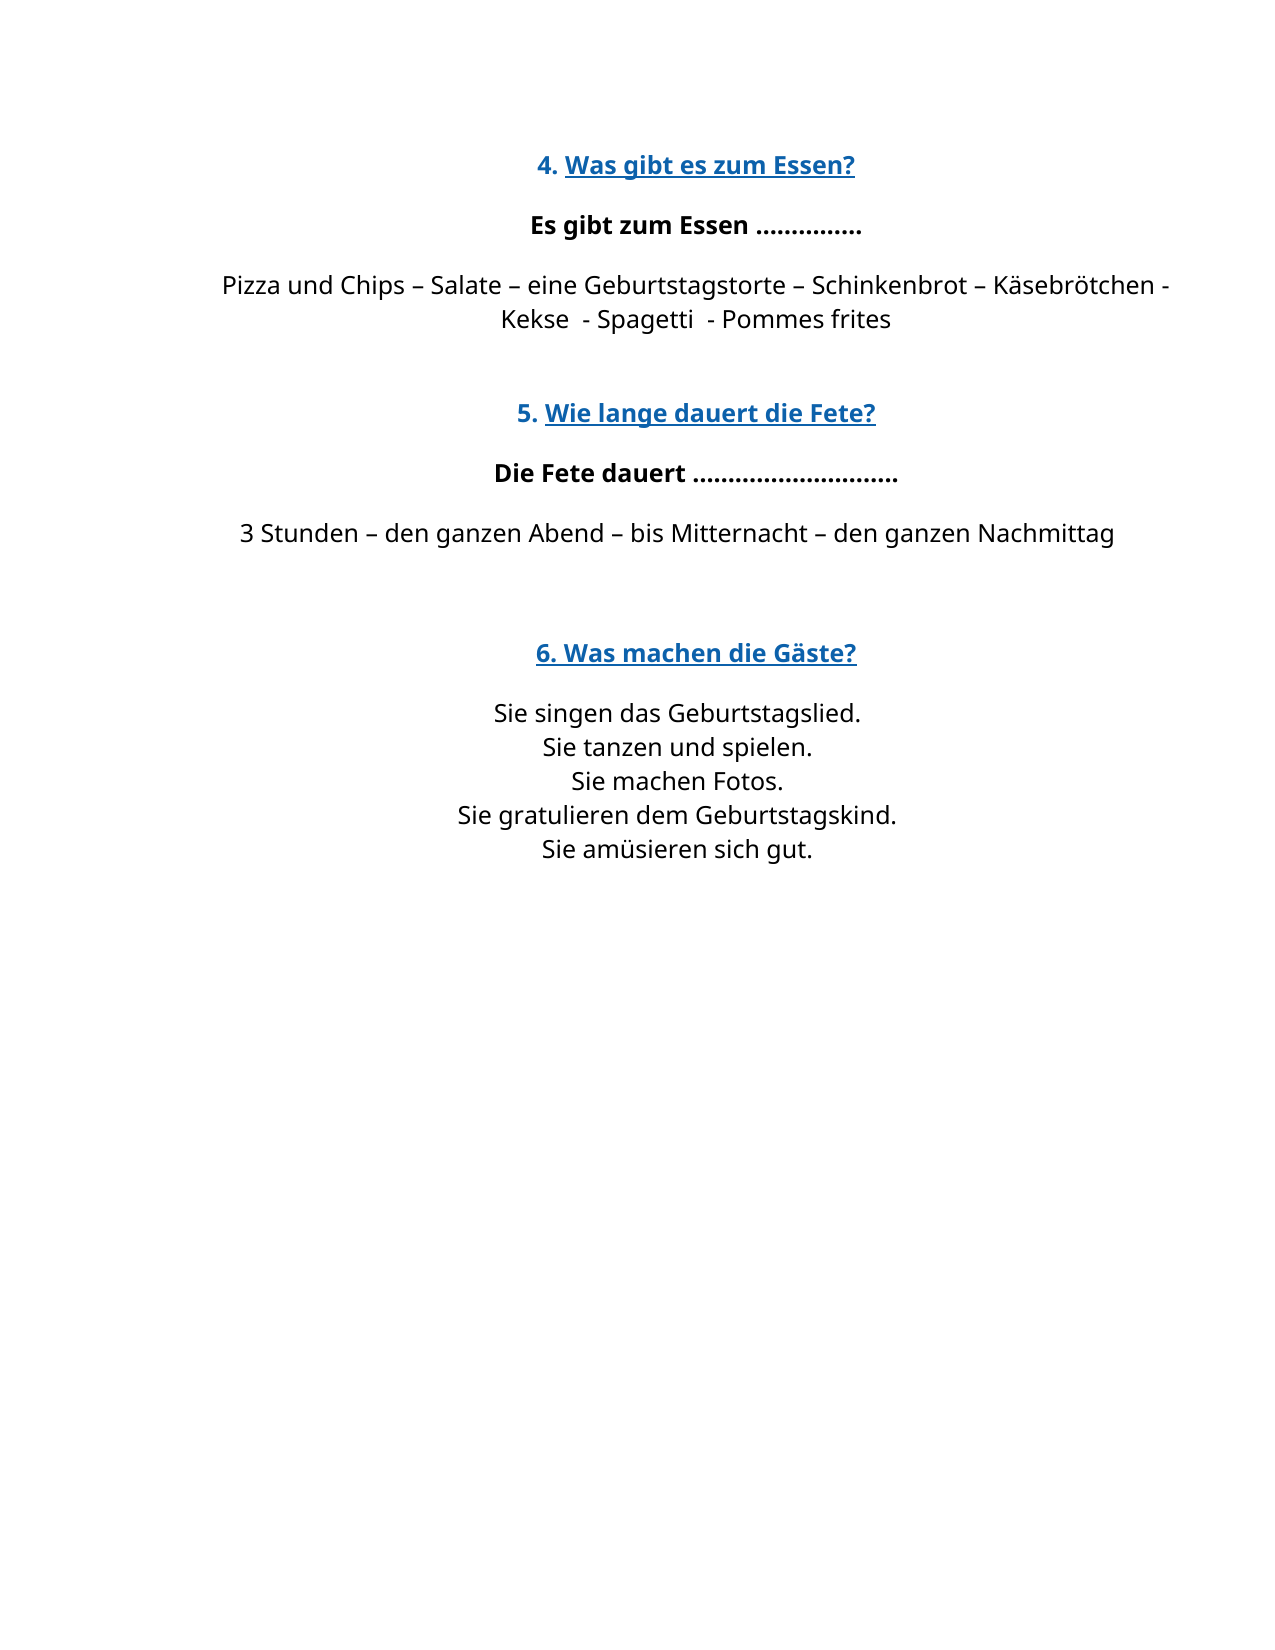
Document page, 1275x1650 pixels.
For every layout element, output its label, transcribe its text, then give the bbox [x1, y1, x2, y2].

text Pizza und Chips – Salate – eine Geburtstagstorte – Schinkenbrot – Käsebrötchen - Kekse - Spagetti - Pommes frites [185, 268, 1207, 336]
text 3 Stunden – den ganzen Abend – bis Mitternacht – den ganzen Nachmittag [148, 516, 1207, 550]
text Sie singen das Geburtstagslied. [148, 696, 1207, 730]
text 5. Wie lange dauert die Fete? [185, 396, 1207, 430]
text Sie machen Fotos. [148, 764, 1207, 798]
text Es gibt zum Essen …………… [185, 208, 1207, 242]
text 4. Was gibt es zum Essen? [185, 148, 1207, 182]
text Sie amüsieren sich gut. [148, 832, 1207, 866]
text 6. Was machen die Gäste? [185, 636, 1207, 670]
text Sie gratulieren dem Geburtstagskind. [148, 798, 1207, 832]
text Sie tanzen und spielen. [148, 730, 1207, 764]
text Die Fete dauert ……………………….. [185, 456, 1207, 490]
